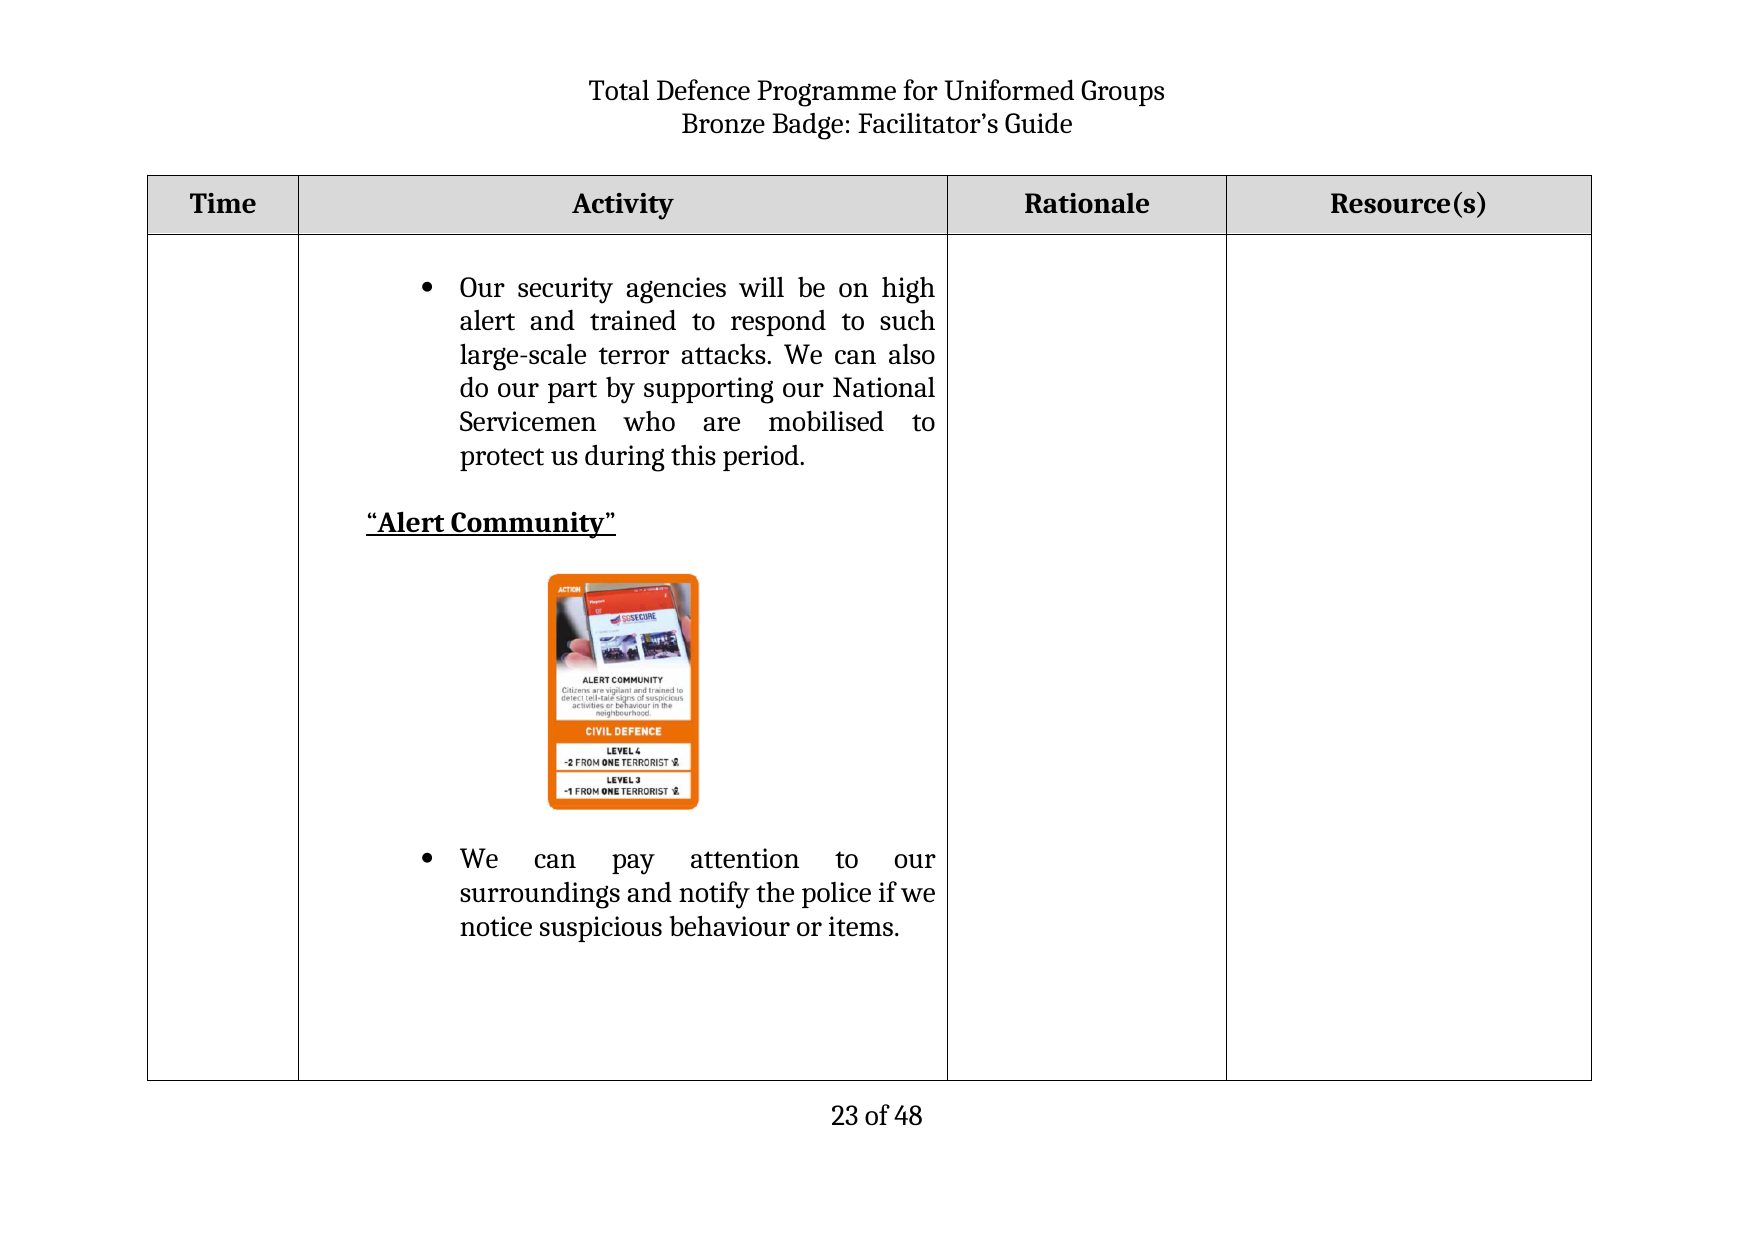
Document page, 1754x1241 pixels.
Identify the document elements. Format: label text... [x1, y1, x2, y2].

table_header Resource(s) [1227, 176, 1591, 233]
picture [546, 572, 700, 810]
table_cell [1227, 235, 1591, 1080]
table_header Activity [299, 176, 947, 233]
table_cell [948, 235, 1226, 1080]
table_header Rationale [948, 176, 1226, 233]
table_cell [299, 235, 947, 1080]
table_header Time [148, 176, 298, 233]
table_cell [148, 235, 298, 1080]
